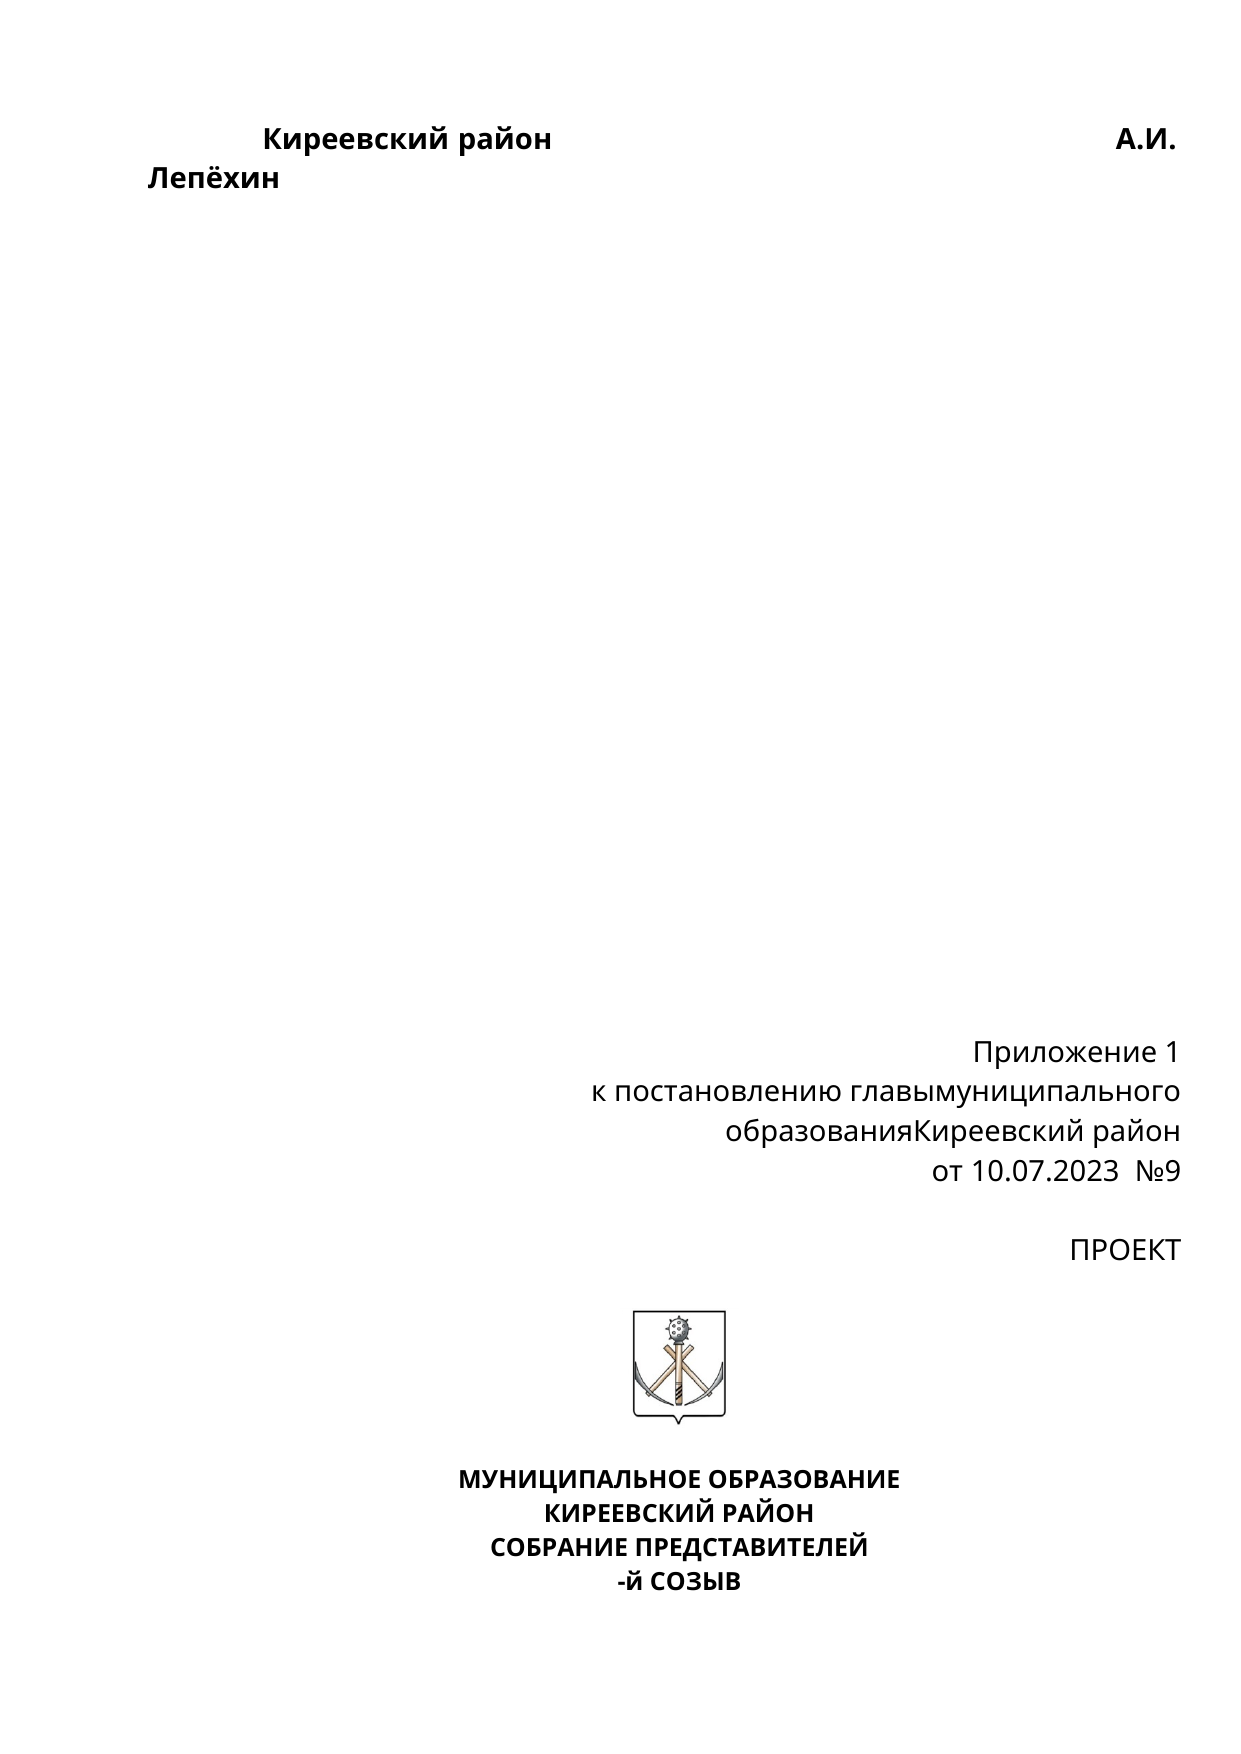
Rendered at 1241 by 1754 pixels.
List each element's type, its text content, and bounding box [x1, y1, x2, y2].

text Киреевский район А.И. Лепёхин [148, 118, 1181, 197]
picture [619, 1308, 739, 1428]
text КИРЕЕВСКИЙ РАЙОН [177, 1496, 1181, 1530]
text образованияКиреевский район [177, 1110, 1181, 1150]
text от 10.07.2023 №9 [177, 1150, 1181, 1190]
text ПРОЕКТ [177, 1229, 1181, 1269]
text СОБРАНИЕ ПРЕДСТАВИТЕЛЕЙ [177, 1530, 1181, 1564]
text -й СОЗЫВ [177, 1564, 1181, 1598]
text Приложение 1 [177, 1031, 1181, 1071]
text к постановлению главымуниципального [177, 1071, 1181, 1110]
text МУНИЦИПАЛЬНОЕ ОБРАЗОВАНИЕ [177, 1462, 1181, 1496]
